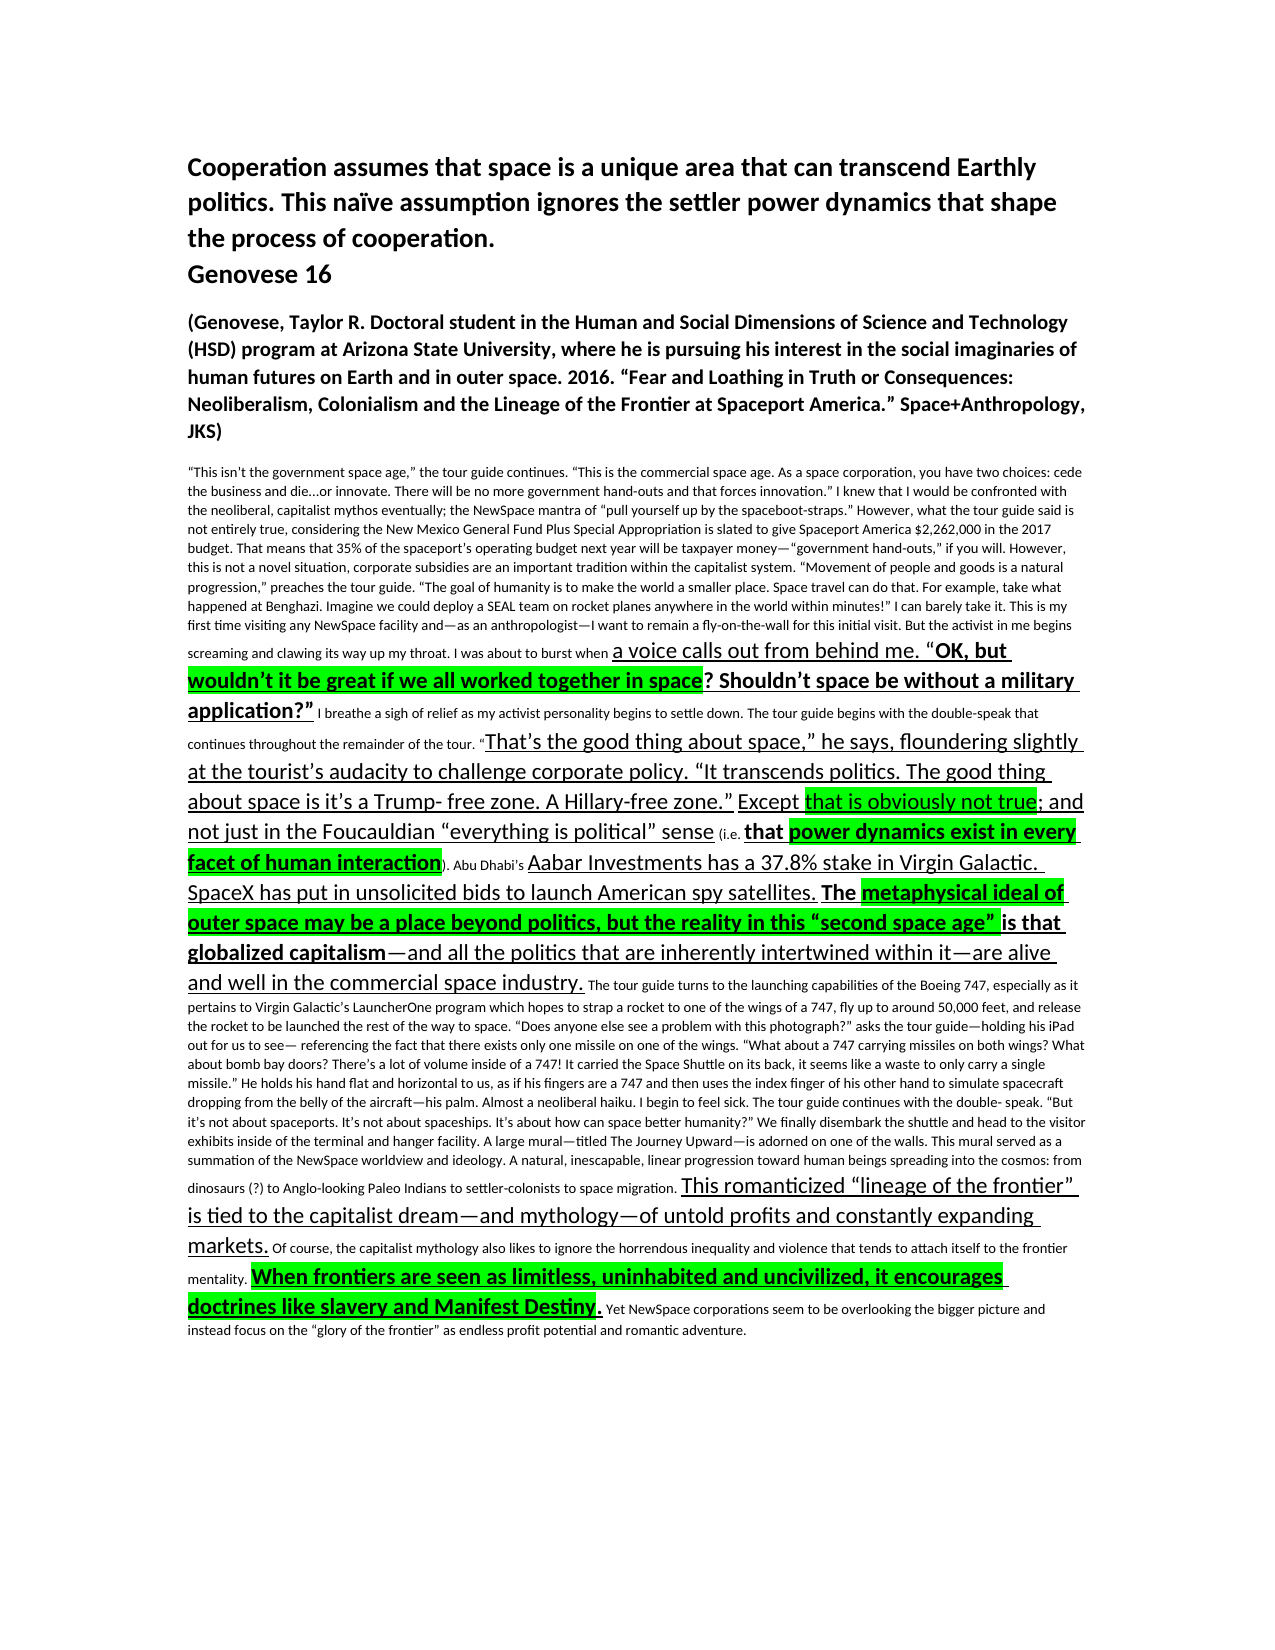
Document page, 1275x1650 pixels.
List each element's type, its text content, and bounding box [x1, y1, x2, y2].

subtitle Cooperation assumes that space is a unique area that can transcend Earthly politics. This naïve assumption ignores the settler power dynamics that shape the process of cooperation. [187, 150, 1087, 254]
text (Genovese, Taylor R. Doctoral student in the Human and Social Dimensions of Science and Technology (HSD) program at Arizona State University, where he is pursuing his interest in the social imaginaries of human futures on Earth and in outer space. 2016. “Fear and Loathing in Truth or Consequences: Neoliberalism, Colonialism and the Lineage of the Frontier at Spaceport America.” Space+Anthropology, JKS) [187, 309, 1087, 444]
text Genovese 16 [187, 257, 1087, 290]
text “This isn’t the government space age,” the tour guide continues. “This is the commercial space age. As a space corporation, you have two choices: cede the business and die...or innovate. There will be no more government hand-outs and that forces innovation.” I knew that I would be confronted with the neoliberal, capitalist mythos eventually; the NewSpace mantra of “pull yourself up by the spaceboot-straps.” However, what the tour guide said is not entirely true, considering the New Mexico General Fund Plus Special Appropriation is slated to give Spaceport America $2,262,000 in the 2017 budget. That means that 35% of the spaceport’s operating budget next year will be taxpayer money—“government hand-outs,” if you will. However, this is not a novel situation, corporate subsidies are an important tradition within the capitalist system. “Movement of people and goods is a natural progression,” preaches the tour guide. “The goal of humanity is to make the world a smaller place. Space travel can do that. For example, take what happened at Benghazi. Imagine we could deploy a SEAL team on rocket planes anywhere in the world within minutes!” I can barely take it. This is my first time visiting any NewSpace facility and—as an anthropologist—I want to remain a fly-on-the-wall for this initial visit. But the activist in me begins screaming and clawing its way up my throat. I was about to burst when a voice calls out from behind me. “OK, but wouldn’t it be great if we all worked together in space? Shouldn’t space be without a military application?” I breathe a sigh of relief as my activist personality begins to settle down. The tour guide begins with the double-speak that continues throughout the remainder of the tour. “That’s the good thing about space,” he says, floundering slightly at the tourist’s audacity to challenge corporate policy. “It transcends politics. The good thing about space is it’s a Trump- free zone. A Hillary-free zone.” Except that is obviously not true; and not just in the Foucauldian “everything is political” sense (i.e. that power dynamics exist in every facet of human interaction). Abu Dhabi’s Aabar Investments has a 37.8% stake in Virgin Galactic. SpaceX has put in unsolicited bids to launch American spy satellites. The metaphysical ideal of outer space may be a place beyond politics, but the reality in this “second space age” is that globalized capitalism—and all the politics that are inherently intertwined within it—are alive and well in the commercial space industry. The tour guide turns to the launching capabilities of the Boeing 747, especially as it pertains to Virgin Galactic’s LauncherOne program which hopes to strap a rocket to one of the wings of a 747, fly up to around 50,000 feet, and release the rocket to be launched the rest of the way to space. “Does anyone else see a problem with this photograph?” asks the tour guide—holding his iPad out for us to see— referencing the fact that there exists only one missile on one of the wings. “What about a 747 carrying missiles on both wings? What about bomb bay doors? There’s a lot of volume inside of a 747! It carried the Space Shuttle on its back, it seems like a waste to only carry a single missile.” He holds his hand flat and horizontal to us, as if his fingers are a 747 and then uses the index finger of his other hand to simulate spacecraft dropping from the belly of the aircraft—his palm. Almost a neoliberal haiku. I begin to feel sick. The tour guide continues with the double- speak. “But it’s not about spaceports. It’s not about spaceships. It’s about how can space better humanity?” We finally disembark the shuttle and head to the visitor exhibits inside of the terminal and hanger facility. A large mural—titled The Journey Upward—is adorned on one of the walls. This mural served as a summation of the NewSpace worldview and ideology. A natural, inescapable, linear progression toward human beings spreading into the cosmos: from dinosaurs (?) to Anglo-looking Paleo Indians to settler-colonists to space migration. This romanticized “lineage of the frontier” is tied to the capitalist dream—and mythology—of untold profits and constantly expanding markets. Of course, the capitalist mythology also likes to ignore the horrendous inequality and violence that tends to attach itself to the frontier mentality. When frontiers are seen as limitless, uninhabited and uncivilized, it encourages doctrines like slavery and Manifest Destiny. Yet NewSpace corporations seem to be overlooking the bigger picture and instead focus on the “glory of the frontier” as endless profit potential and romantic adventure. [187, 463, 1087, 1339]
